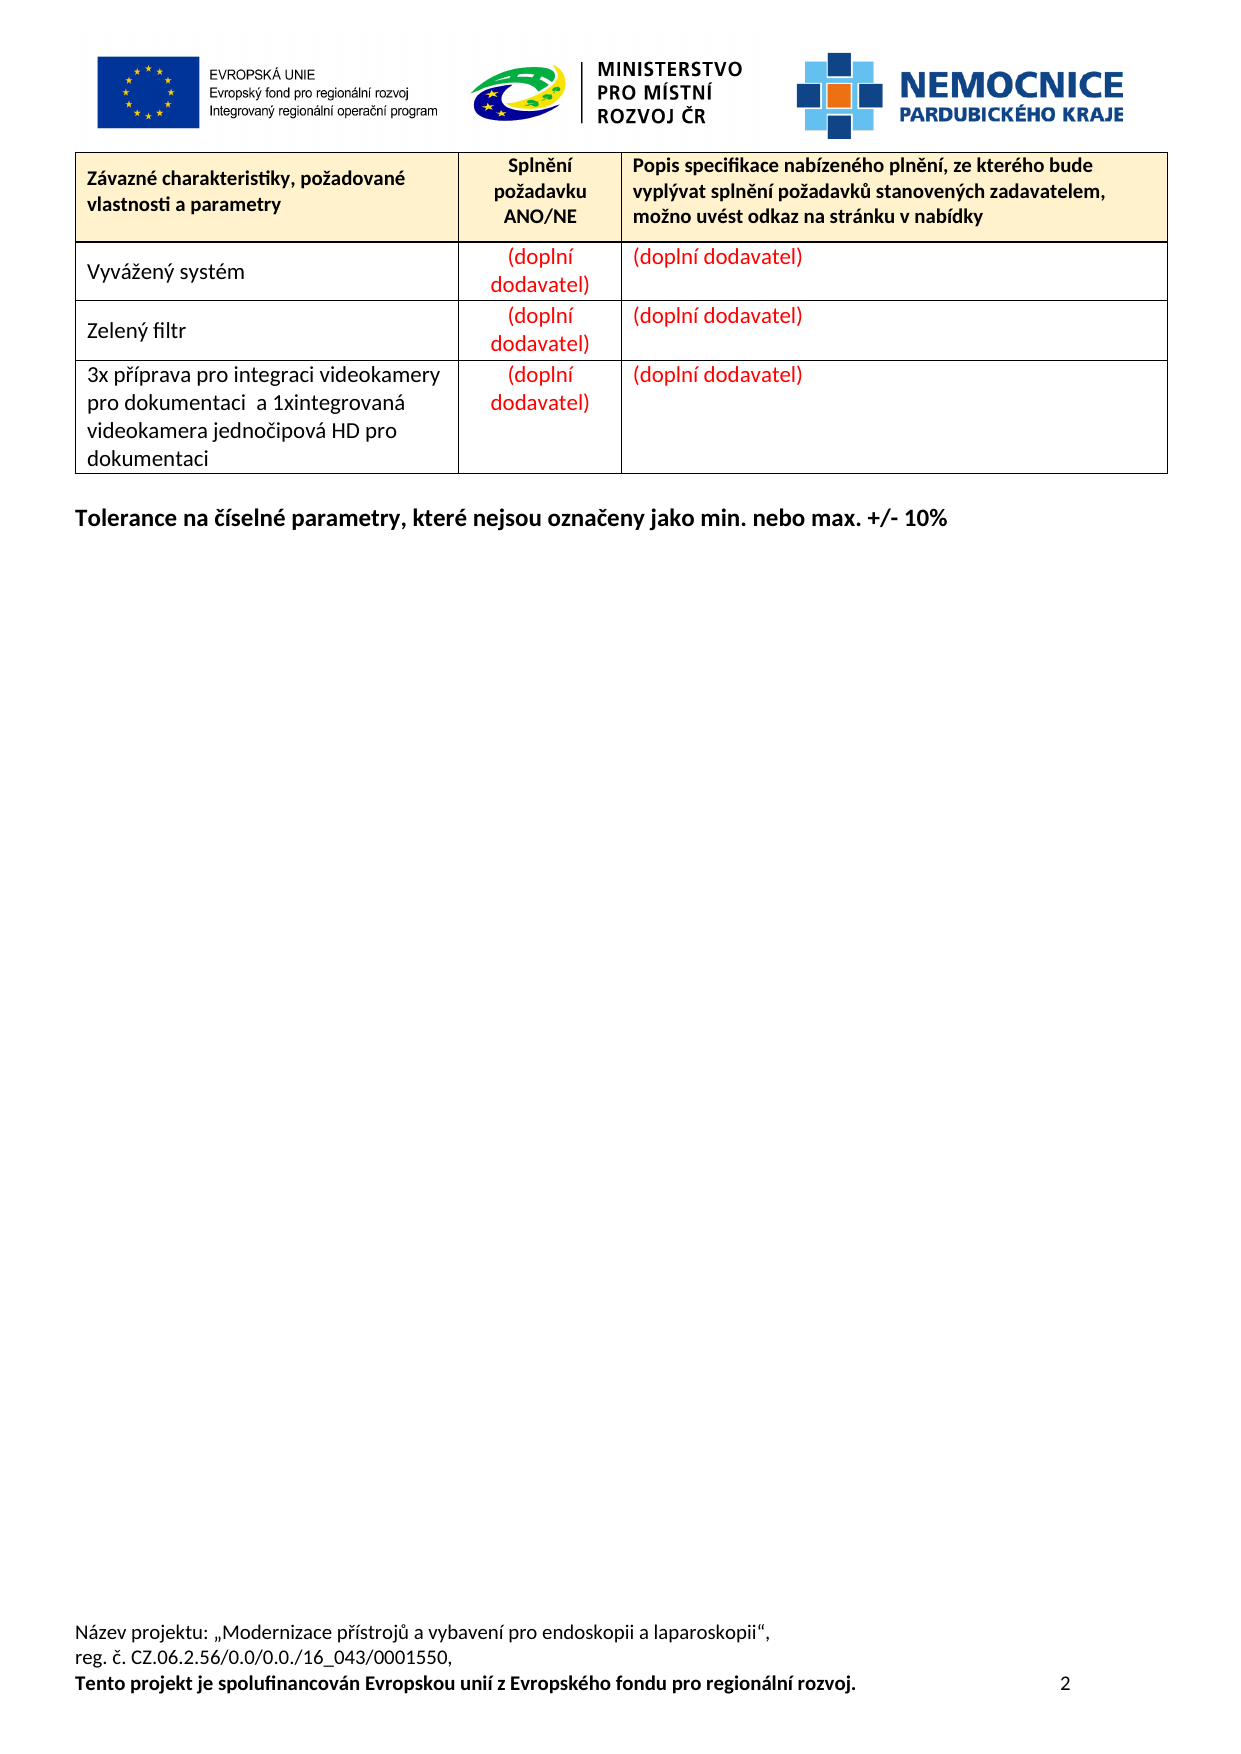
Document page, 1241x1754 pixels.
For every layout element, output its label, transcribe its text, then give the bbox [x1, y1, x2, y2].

table_header Závazné charakteristiky, požadované vlastnosti a parametry [76, 153, 458, 241]
table_cell (doplní dodavatel) [459, 243, 621, 300]
table_cell (doplní dodavatel) [622, 301, 1167, 359]
table_cell Zelený filtr [76, 301, 458, 359]
table_cell (doplní dodavatel) [459, 301, 621, 359]
table_header Splnění požadavku ANO/NE [459, 153, 621, 241]
table_cell (doplní dodavatel) [459, 361, 621, 473]
table_cell 3x příprava pro integraci videokamery pro dokumentaci a 1xintegrovaná videokamera jednočipová HD pro dokumentaci [76, 361, 458, 473]
table_cell Vyvážený systém [76, 243, 458, 300]
table_header Popis specifikace nabízeného plnění, ze kterého bude vyplývat splnění požadavků stanovených zadavatelem, možno uvést odkaz na stránku v nabídky [622, 153, 1167, 241]
picture [75, 32, 764, 152]
table_cell (doplní dodavatel) [622, 243, 1167, 300]
table_cell (doplní dodavatel) [622, 361, 1167, 473]
picture [795, 51, 1123, 140]
text Tolerance na číselné parametry, které nejsou označeny jako min. nebo max. +/- 10% [75, 502, 1165, 532]
